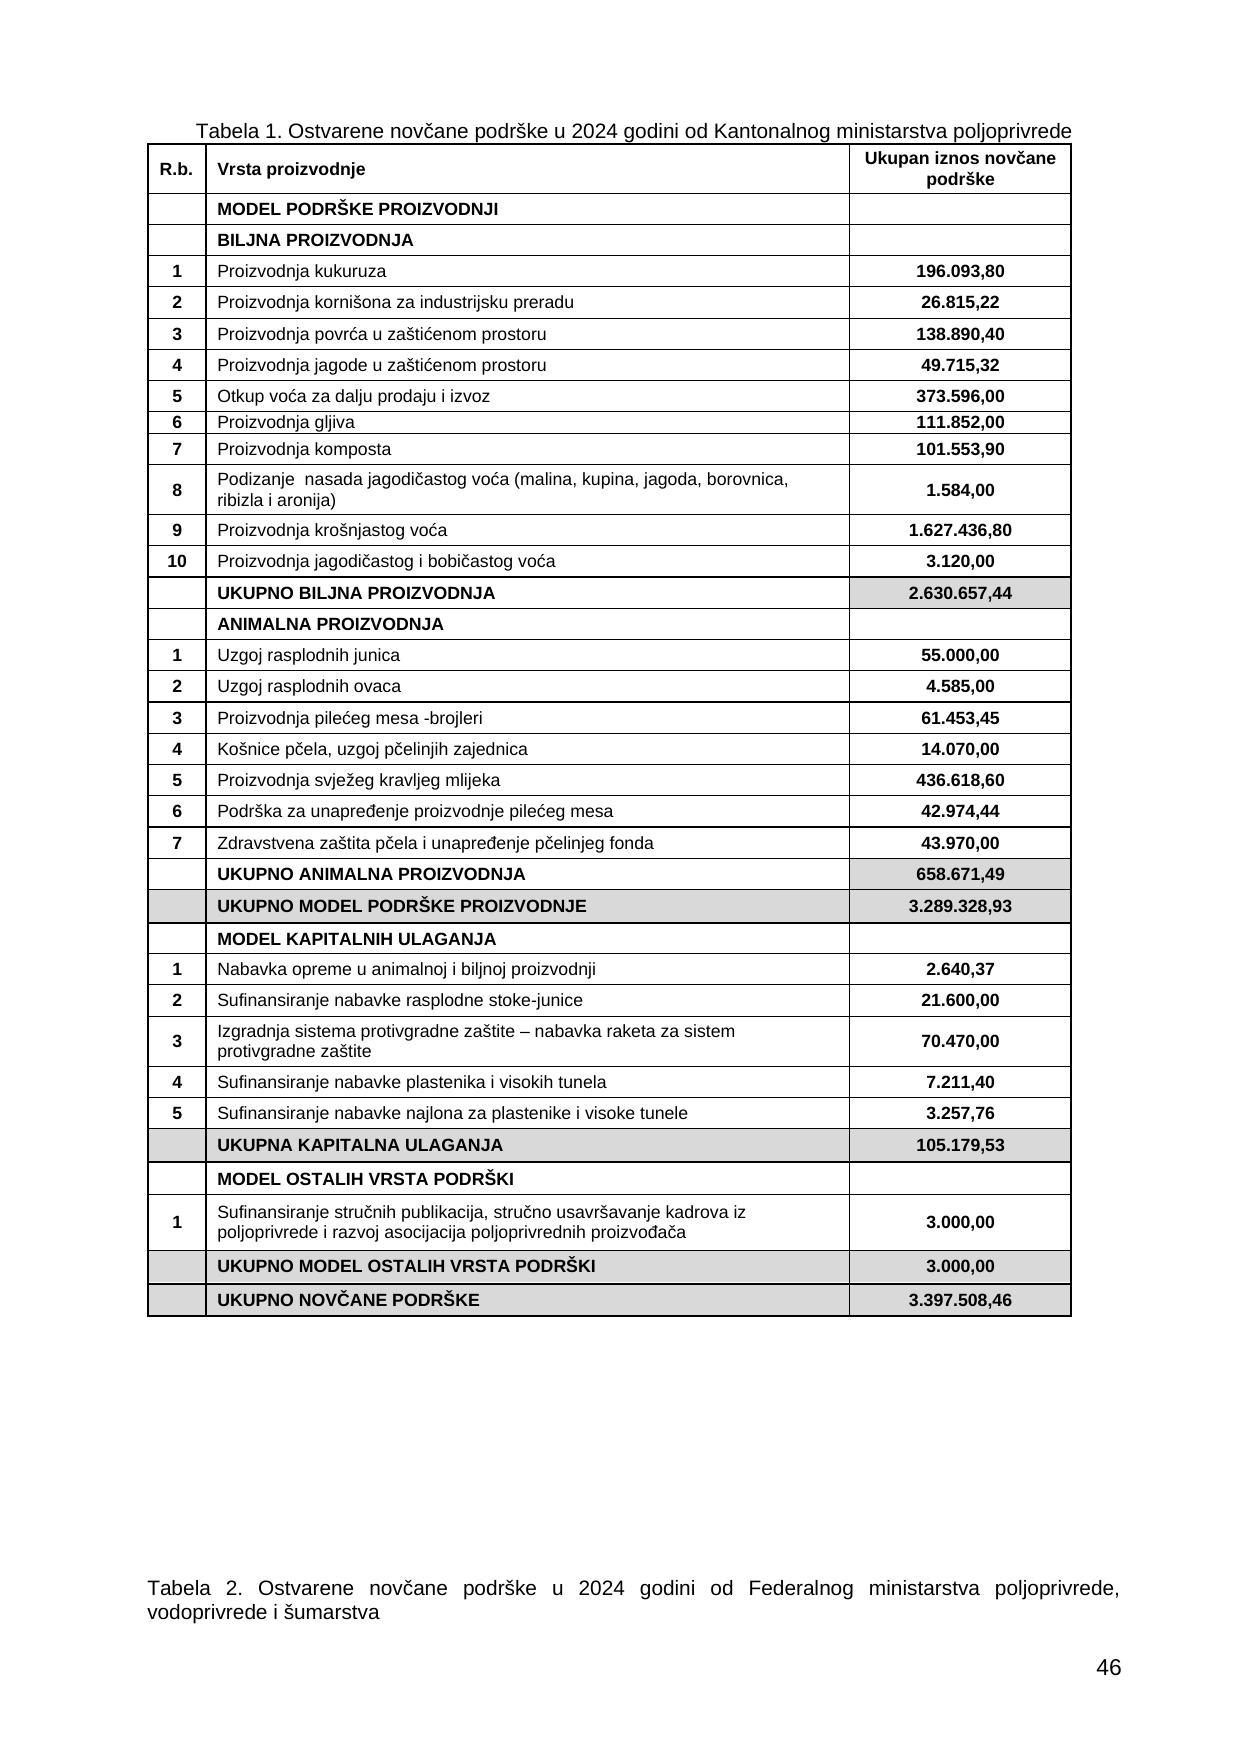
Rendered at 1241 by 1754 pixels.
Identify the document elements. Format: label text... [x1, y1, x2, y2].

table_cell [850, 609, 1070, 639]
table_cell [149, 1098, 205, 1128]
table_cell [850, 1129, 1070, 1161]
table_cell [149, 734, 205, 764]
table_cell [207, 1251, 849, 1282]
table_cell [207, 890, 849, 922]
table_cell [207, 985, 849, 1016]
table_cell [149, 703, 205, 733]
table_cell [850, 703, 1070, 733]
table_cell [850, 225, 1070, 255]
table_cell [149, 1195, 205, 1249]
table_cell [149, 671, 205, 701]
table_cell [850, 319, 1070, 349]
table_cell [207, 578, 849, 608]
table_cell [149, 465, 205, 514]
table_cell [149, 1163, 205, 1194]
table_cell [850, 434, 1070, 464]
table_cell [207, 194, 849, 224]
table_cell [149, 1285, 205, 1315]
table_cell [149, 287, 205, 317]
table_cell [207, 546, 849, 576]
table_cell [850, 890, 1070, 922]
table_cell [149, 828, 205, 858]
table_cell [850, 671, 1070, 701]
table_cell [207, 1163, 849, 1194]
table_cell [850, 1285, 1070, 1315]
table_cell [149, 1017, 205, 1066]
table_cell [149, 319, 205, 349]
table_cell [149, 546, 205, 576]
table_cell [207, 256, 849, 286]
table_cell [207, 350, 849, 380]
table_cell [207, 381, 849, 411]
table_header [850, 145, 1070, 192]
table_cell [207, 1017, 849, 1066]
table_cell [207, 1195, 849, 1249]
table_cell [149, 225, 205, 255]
text Tabela 2. Ostvarene novčane podrške u 2024 godini od Federalnog ministarstva poljoprivrede, vodoprivrede i šumarstva [147, 1576, 1122, 1624]
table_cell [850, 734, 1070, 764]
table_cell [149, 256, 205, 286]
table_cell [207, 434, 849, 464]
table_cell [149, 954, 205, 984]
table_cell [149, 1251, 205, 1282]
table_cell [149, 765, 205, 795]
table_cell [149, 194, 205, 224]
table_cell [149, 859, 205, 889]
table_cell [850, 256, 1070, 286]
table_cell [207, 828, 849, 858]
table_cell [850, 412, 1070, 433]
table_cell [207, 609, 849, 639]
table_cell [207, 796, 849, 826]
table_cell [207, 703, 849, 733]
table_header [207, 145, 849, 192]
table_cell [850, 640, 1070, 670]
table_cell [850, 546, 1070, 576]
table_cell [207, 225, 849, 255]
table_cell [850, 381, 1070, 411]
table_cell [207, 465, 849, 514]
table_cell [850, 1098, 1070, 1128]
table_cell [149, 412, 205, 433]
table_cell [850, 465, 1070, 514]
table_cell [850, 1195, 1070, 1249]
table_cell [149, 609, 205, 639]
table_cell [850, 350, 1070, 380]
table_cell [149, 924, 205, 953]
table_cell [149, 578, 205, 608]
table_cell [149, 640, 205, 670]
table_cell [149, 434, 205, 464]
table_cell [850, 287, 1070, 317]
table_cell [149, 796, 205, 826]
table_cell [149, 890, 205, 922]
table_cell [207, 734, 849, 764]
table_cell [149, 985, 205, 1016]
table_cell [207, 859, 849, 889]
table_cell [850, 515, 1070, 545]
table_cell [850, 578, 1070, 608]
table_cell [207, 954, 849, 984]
text Tabela 1. Ostvarene novčane podrške u 2024 godini od Kantonalnog ministarstva poljoprivrede [147, 118, 1122, 142]
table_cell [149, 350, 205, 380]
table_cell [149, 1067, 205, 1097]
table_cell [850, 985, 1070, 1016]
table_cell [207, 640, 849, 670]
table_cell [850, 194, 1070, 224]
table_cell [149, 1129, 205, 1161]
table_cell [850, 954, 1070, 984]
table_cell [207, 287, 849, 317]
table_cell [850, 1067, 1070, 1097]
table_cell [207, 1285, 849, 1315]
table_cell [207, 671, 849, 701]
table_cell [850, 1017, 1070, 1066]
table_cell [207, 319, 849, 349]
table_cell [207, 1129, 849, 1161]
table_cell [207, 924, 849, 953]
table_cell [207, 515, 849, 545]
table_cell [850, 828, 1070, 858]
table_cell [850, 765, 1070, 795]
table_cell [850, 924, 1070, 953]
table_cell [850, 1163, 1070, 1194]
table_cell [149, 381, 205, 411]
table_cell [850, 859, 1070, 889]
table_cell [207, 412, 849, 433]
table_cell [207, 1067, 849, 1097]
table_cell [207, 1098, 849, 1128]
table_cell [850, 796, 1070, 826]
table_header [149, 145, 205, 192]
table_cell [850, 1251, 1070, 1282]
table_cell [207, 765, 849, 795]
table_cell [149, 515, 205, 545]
